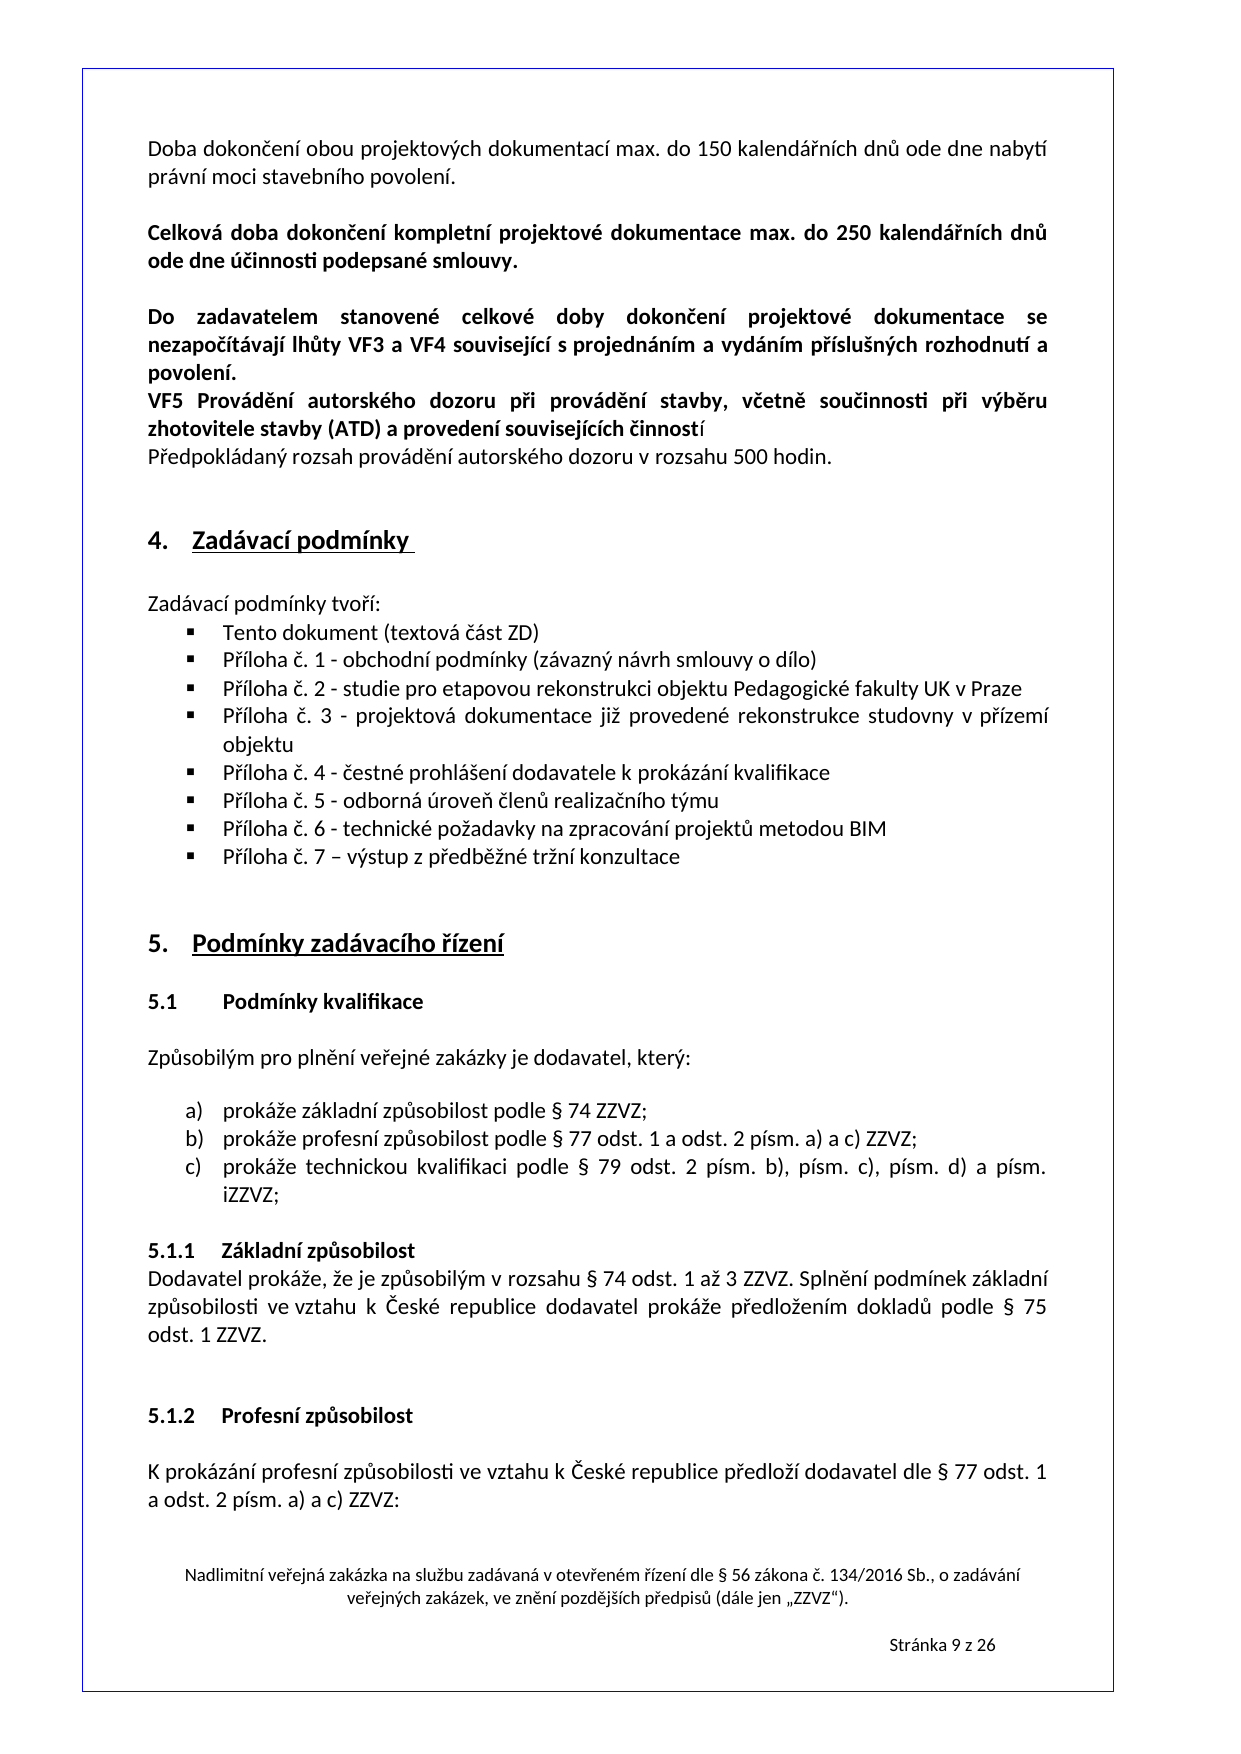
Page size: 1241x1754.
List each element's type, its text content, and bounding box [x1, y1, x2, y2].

list prokáže základní způsobilost podle § 74 ZZVZ; [185, 1096, 1048, 1124]
list Tento dokument (textová část ZD) [185, 618, 1048, 646]
text VF5 Provádění autorského dozoru při provádění stavby, včetně součinnosti při výběru zhotovitele stavby (ATD) a provedení souvisejících činností [148, 386, 1048, 442]
text Doba dokončení obou projektových dokumentací max. do 150 kalendářních dnů ode dne nabytí právní moci stavebního povolení. [148, 134, 1048, 190]
text K prokázání profesní způsobilosti ve vztahu k České republice předloží dodavatel dle § 77 odst. 1 a odst. 2 písm. a) a c) ZZVZ: [148, 1457, 1048, 1513]
list Příloha č. 3 - projektová dokumentace již provedené rekonstrukce studovny v přízemí objektu [185, 702, 1048, 758]
list Příloha č. 6 - technické požadavky na zpracování projektů metodou BIM [185, 814, 1048, 842]
list Příloha č. 1 - obchodní podmínky (závazný návrh smlouvy o dílo) [185, 646, 1048, 674]
list Příloha č. 4 - čestné prohlášení dodavatele k prokázání kvalifikace [185, 758, 1048, 786]
text Do zadavatelem stanovené celkové doby dokončení projektové dokumentace se nezapočítávají lhůty VF3 a VF4 související s projednáním a vydáním příslušných rozhodnutí a povolení. [148, 302, 1048, 386]
list prokáže technickou kvalifikaci podle § 79 odst. 2 písm. b), písm. c), písm. d) a písm. iZZVZ; [185, 1152, 1048, 1208]
list Zadávací podmínky [148, 523, 1048, 557]
list Profesní způsobilost [148, 1401, 1048, 1429]
list Podmínky zadávacího řízení [148, 926, 1048, 959]
list Příloha č. 7 – výstup z předběžné tržní konzultace [185, 842, 1048, 870]
list Příloha č. 5 - odborná úroveň členů realizačního týmu [185, 786, 1048, 814]
list Základní způsobilost [148, 1236, 1048, 1264]
list prokáže profesní způsobilost podle § 77 odst. 1 a odst. 2 písm. a) a c) ZZVZ; [185, 1124, 1048, 1152]
list Podmínky kvalifikace [148, 987, 1048, 1015]
text Zadávací podmínky tvoří: [148, 589, 1048, 618]
text Dodavatel prokáže, že je způsobilým v rozsahu § 74 odst. 1 až 3 ZZVZ. Splnění podmínek základní způsobilosti ve vztahu k České republice dodavatel prokáže předložením dokladů podle § 75 odst. 1 ZZVZ. [148, 1264, 1048, 1348]
text Celková doba dokončení kompletní projektové dokumentace max. do 250 kalendářních dnů ode dne účinnosti podepsané smlouvy. [148, 218, 1048, 274]
list Příloha č. 2 - studie pro etapovou rekonstrukci objektu Pedagogické fakulty UK v Praze [185, 674, 1048, 702]
text Způsobilým pro plnění veřejné zakázky je dodavatel, který: [148, 1043, 1048, 1071]
text Předpokládaný rozsah provádění autorského dozoru v rozsahu 500 hodin. [148, 442, 1048, 471]
